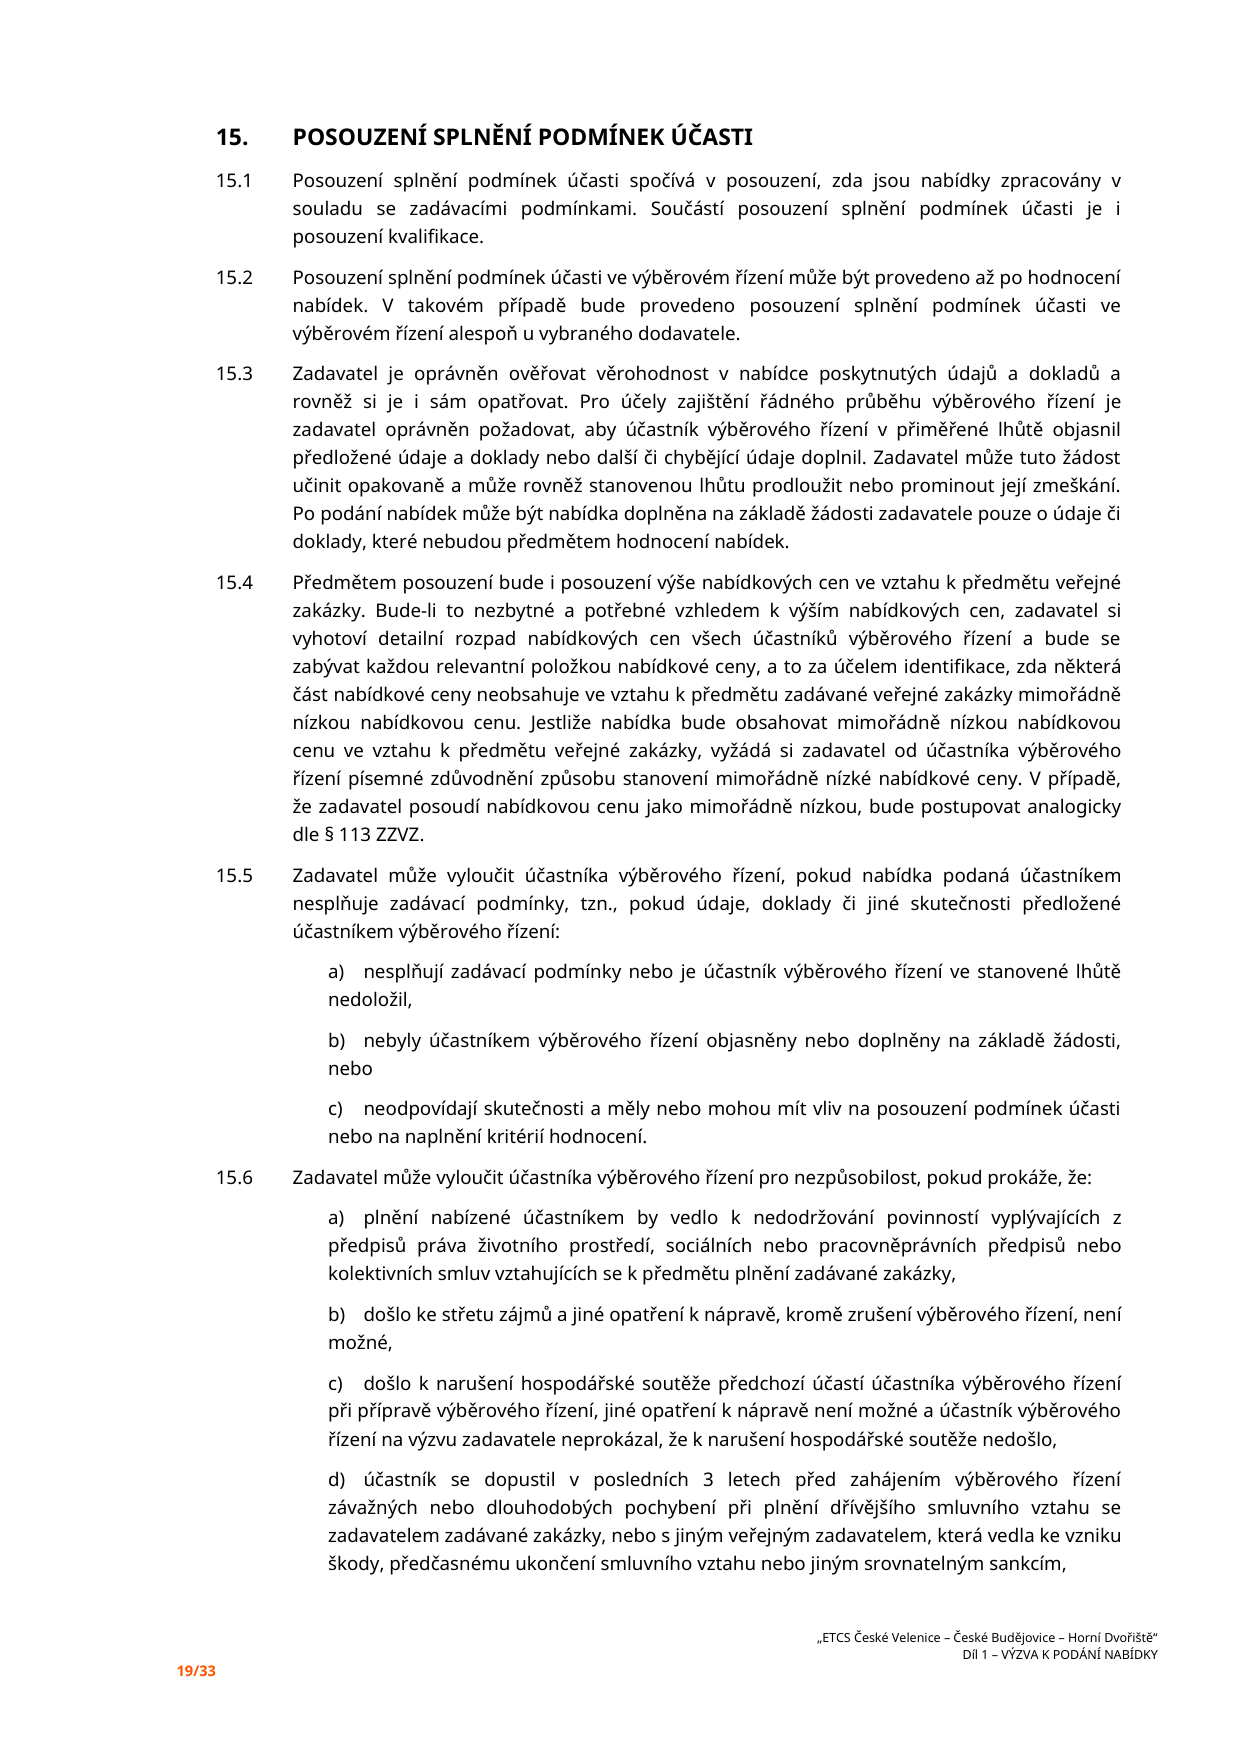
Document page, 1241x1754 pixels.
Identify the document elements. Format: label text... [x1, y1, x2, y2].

text Zadavatel je oprávněn ověřovat věrohodnost v nabídce poskytnutých údajů a dokladů a rovněž si je i sám opatřovat. Pro účely zajištění řádného průběhu výběrového řízení je zadavatel oprávněn požadovat, aby účastník výběrového řízení v přiměřené lhůtě objasnil předložené údaje a doklady nebo další či chybějící údaje doplnil. Zadavatel může tuto žádost učinit opakovaně a může rovněž stanovenou lhůtu prodloužit nebo prominout její zmeškání. Po podání nabídek může být nabídka doplněna na základě žádosti zadavatele pouze o údaje či doklady, které nebudou předmětem hodnocení nabídek. [216, 361, 1122, 554]
text Posouzení splnění podmínek účasti ve výběrovém řízení může být provedeno až po hodnocení nabídek. V takovém případě bude provedeno posouzení splnění podmínek účasti ve výběrovém řízení alespoň u vybraného dodavatele. [216, 264, 1122, 346]
text d) účastník se dopustil v posledních 3 letech před zahájením výběrového řízení závažných nebo dlouhodobých pochybení při plnění dřívějšího smluvního vztahu se zadavatelem zadávané zakázky, nebo s jiným veřejným zadavatelem, která vedla ke vzniku škody, předčasnému ukončení smluvního vztahu nebo jiným srovnatelným sankcím, [328, 1466, 1122, 1576]
text Zadavatel může vyloučit účastníka výběrového řízení, pokud nabídka podaná účastníkem nesplňuje zadávací podmínky, tzn., pokud údaje, doklady či jiné skutečnosti předložené účastníkem výběrového řízení: [216, 862, 1122, 943]
text Zadavatel může vyloučit účastníka výběrového řízení pro nezpůsobilost, pokud prokáže, že: [216, 1164, 1122, 1190]
text b) nebyly účastníkem výběrového řízení objasněny nebo doplněny na základě žádosti, nebo [328, 1027, 1122, 1081]
text a) nesplňují zadávací podmínky nebo je účastník výběrového řízení ve stanovené lhůtě nedoložil, [328, 958, 1122, 1012]
text c) neodpovídají skutečnosti a měly nebo mohou mít vliv na posouzení podmínek účasti nebo na naplnění kritérií hodnocení. [328, 1096, 1122, 1149]
text b) došlo ke střetu zájmů a jiné opatření k nápravě, kromě zrušení výběrového řízení, není možné, [328, 1301, 1122, 1355]
text c) došlo k narušení hospodářské soutěže předchozí účastí účastníka výběrového řízení při přípravě výběrového řízení, jiné opatření k nápravě není možné a účastník výběrového řízení na výzvu zadavatele neprokázal, že k narušení hospodářské soutěže nedošlo, [328, 1370, 1122, 1451]
text POSOUZENÍ SPLNĚNÍ PODMÍNEK ÚČASTI [216, 121, 1122, 152]
text a) plnění nabízené účastníkem by vedlo k nedodržování povinností vyplývajících z předpisů práva životního prostředí, sociálních nebo pracovněprávních předpisů nebo kolektivních smluv vztahujících se k předmětu plnění zadávané zakázky, [328, 1205, 1122, 1286]
text Posouzení splnění podmínek účasti spočívá v posouzení, zda jsou nabídky zpracovány v souladu se zadávacími podmínkami. Součástí posouzení splnění podmínek účasti je i posouzení kvalifikace. [216, 167, 1122, 249]
text Předmětem posouzení bude i posouzení výše nabídkových cen ve vztahu k předmětu veřejné zakázky. Bude-li to nezbytné a potřebné vzhledem k výším nabídkových cen, zadavatel si vyhotoví detailní rozpad nabídkových cen všech účastníků výběrového řízení a bude se zabývat každou relevantní položkou nabídkové ceny, a to za účelem identifikace, zda některá část nabídkové ceny neobsahuje ve vztahu k předmětu zadávané veřejné zakázky mimořádně nízkou nabídkovou cenu. Jestliže nabídka bude obsahovat mimořádně nízkou nabídkovou cenu ve vztahu k předmětu veřejné zakázky, vyžádá si zadavatel od účastníka výběrového řízení písemné zdůvodnění způsobu stanovení mimořádně nízké nabídkové ceny. V případě, že zadavatel posoudí nabídkovou cenu jako mimořádně nízkou, bude postupovat analogicky dle § 113 ZZVZ. [216, 569, 1122, 847]
